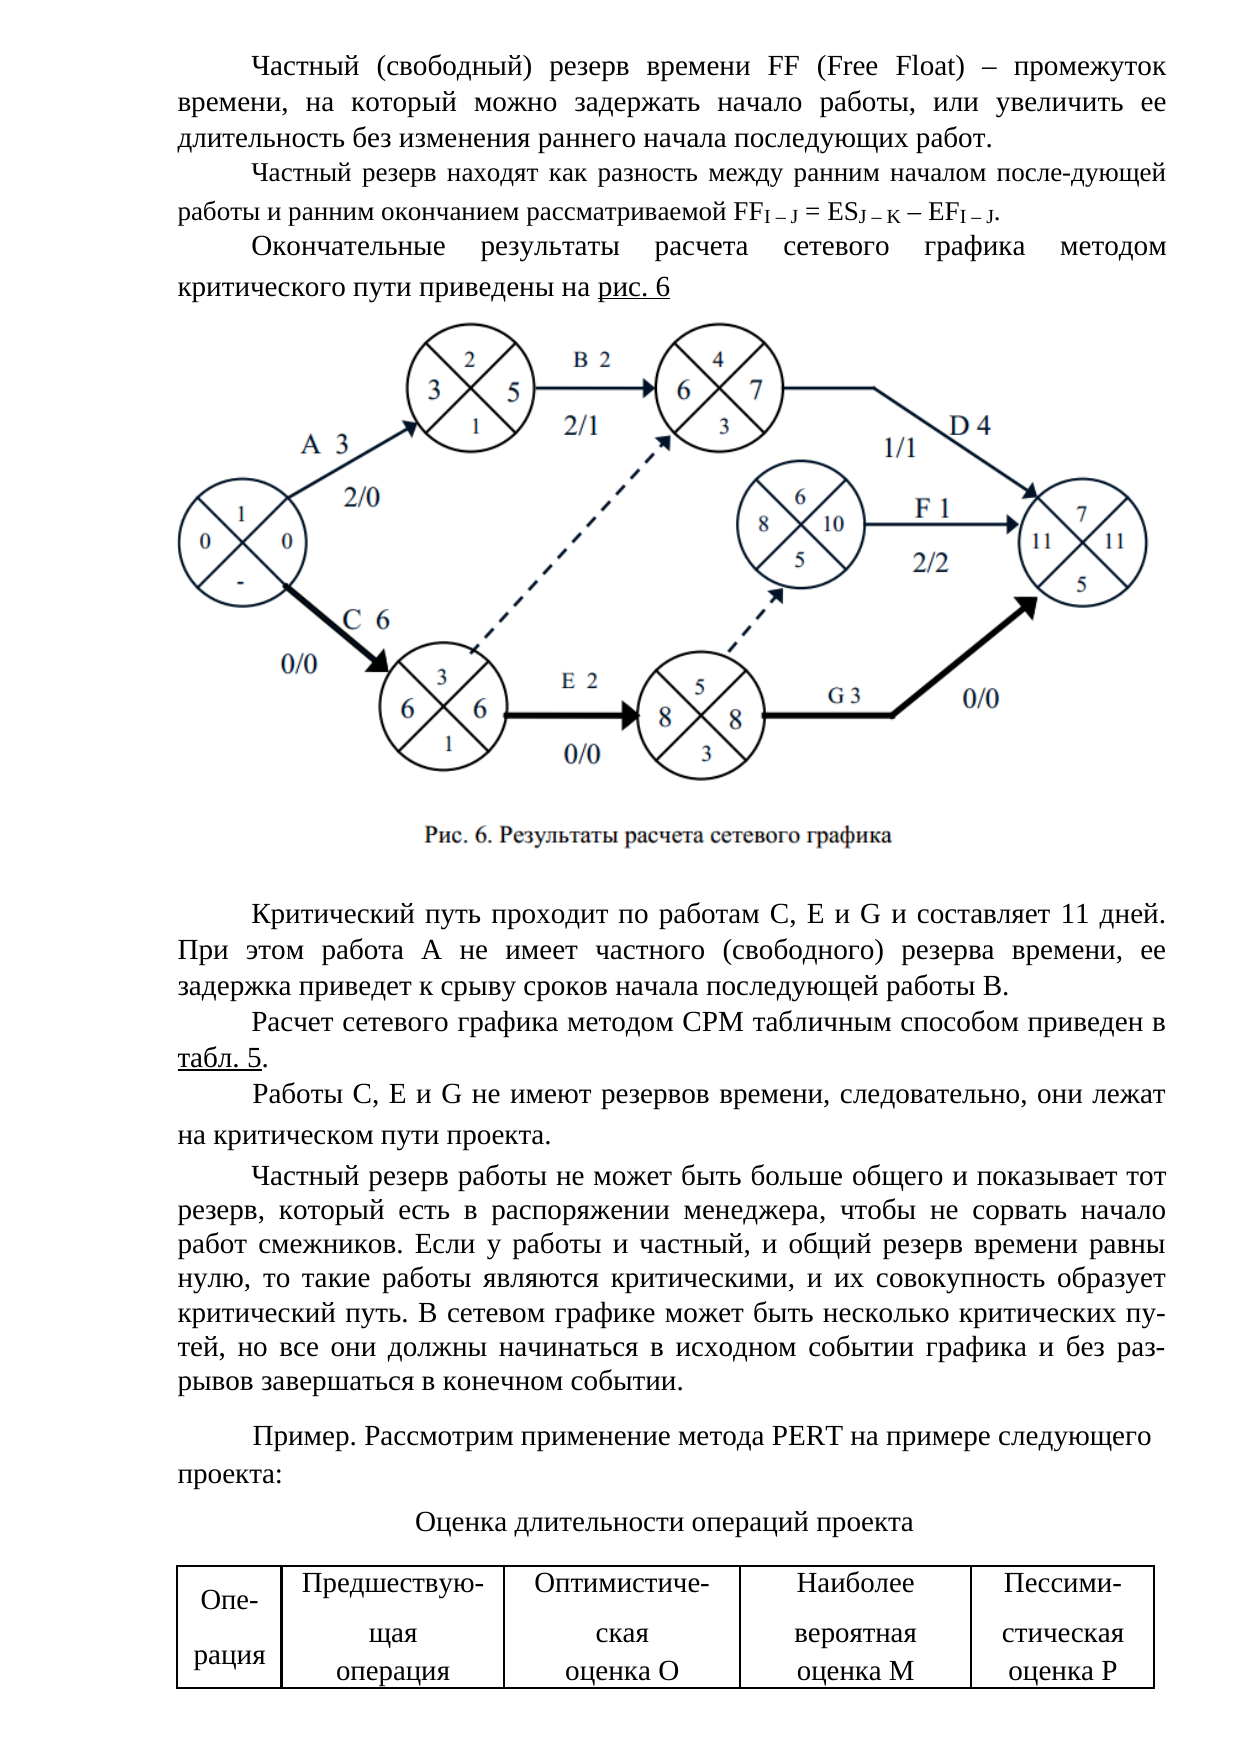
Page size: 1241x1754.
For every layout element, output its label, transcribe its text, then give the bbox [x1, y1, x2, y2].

picture [177, 309, 1151, 855]
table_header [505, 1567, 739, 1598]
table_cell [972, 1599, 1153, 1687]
text Частный резерв работы не может быть больше общего и показывает тот резерв, который есть в распоряжении менеджера, чтобы не сорвать начало работ смежников. Если у работы и частный, и общий резерв времени равны нулю, то такие работы являются критическими, и их совокупность образует критический путь. В сетевом графике может быть несколько критических пу-тей, но все они должны начинаться в исходном событии графика и без раз-рывов завершаться в конечном событии. [177, 1158, 1167, 1397]
text Частный резерв находят как разность между ранним началом после-дующей работы и ранним окончанием рассматриваемой FFI – J = ESJ – K – EFI – J. [177, 156, 1167, 227]
text Расчет сетевого графика методом CPM табличным способом приведен в табл. 5. [177, 1004, 1167, 1074]
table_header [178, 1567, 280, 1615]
text Оценка длительности операций проекта [415, 1504, 1167, 1538]
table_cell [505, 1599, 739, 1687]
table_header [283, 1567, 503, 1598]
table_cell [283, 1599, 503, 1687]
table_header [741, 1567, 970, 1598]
text Частный (свободный) резерв времени FF (Free Float) – промежуток времени, на который можно задержать начало работы, или увеличить ее длительность без изменения раннего начала последующих работ. [177, 48, 1167, 153]
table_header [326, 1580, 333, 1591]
text Пример. Рассмотрим применение метода PERT на примере следующего проекта: [177, 1418, 1167, 1490]
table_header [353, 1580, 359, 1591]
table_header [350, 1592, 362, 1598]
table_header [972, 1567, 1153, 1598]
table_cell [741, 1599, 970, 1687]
text Работы C, E и G не имеют резервов времени, следовательно, они лежат на критическом пути проекта. [177, 1076, 1167, 1151]
text Критический путь проходит по работам С, Е и G и составляет 11 дней. При этом работа А не имеет частного (свободного) резерва времени, ее задержка приведет к срыву сроков начала последующей работы В. [177, 896, 1167, 1002]
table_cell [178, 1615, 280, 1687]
text Окончательные результаты расчета сетевого графика методом критического пути приведены на рис. 6 [177, 228, 1167, 302]
